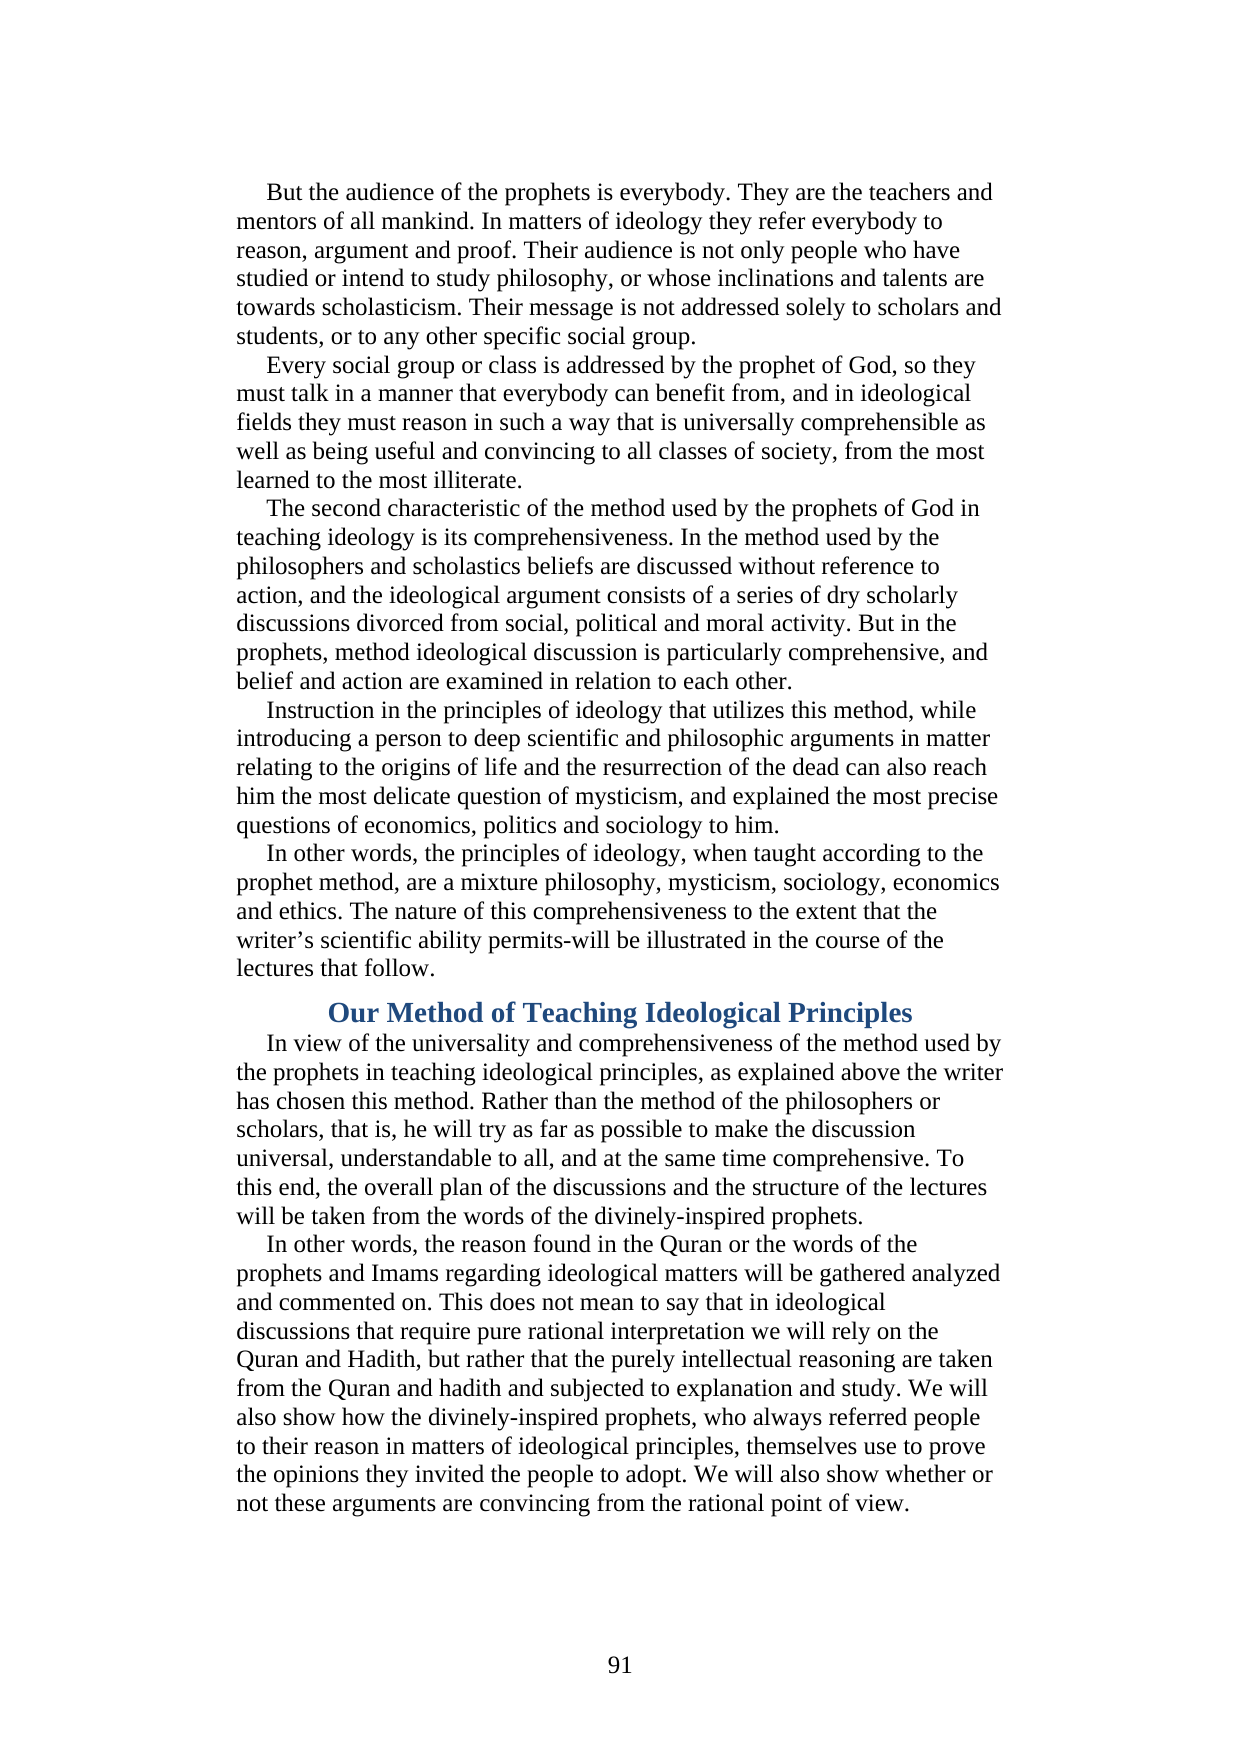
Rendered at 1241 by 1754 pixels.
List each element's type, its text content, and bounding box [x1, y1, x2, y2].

text In other words, the reason found in the Quran or the words of the prophets and Imams regarding ideological matters will be gathered analyzed and commented on. This does not mean to say that in ideological discussions that require pure rational interpretation we will rely on the Quran and Hadith, but rather that the purely intellectual reasoning are taken from the Quran and hadith and subjected to explanation and study. We will also show how the divinely-inspired prophets, who always referred people to their reason in matters of ideological principles, themselves use to prove the opinions they invited the people to adopt. We will also show whether or not these arguments are convincing from the rational point of view. [236, 1229, 1004, 1517]
text In view of the universality and comprehensiveness of the method used by the prophets in teaching ideological principles, as explained above the writer has chosen this method. Rather than the method of the philosophers or scholars, that is, he will try as far as possible to make the discussion universal, understandable to all, and at the same time comprehensive. To this end, the overall plan of the discussions and the structure of the lectures will be taken from the words of the divinely-inspired prophets. [236, 1028, 1004, 1229]
text Instruction in the principles of ideology that utilizes this method, while introducing a person to deep scientific and philosophic arguments in matter relating to the origins of life and the resurrection of the dead can also reach him the most delicate question of mysticism, and explained the most precise questions of economics, politics and sociology to him. [236, 695, 1004, 838]
text In other words, the principles of ideology, when taught according to the prophet method, are a mixture philosophy, mysticism, sociology, economics and ethics. The nature of this comprehensiveness to the extent that the writer’s scientific ability permits-will be illustrated in the course of the lectures that follow. [236, 838, 1004, 982]
text The second characteristic of the method used by the prophets of God in teaching ideology is its comprehensiveness. In the method used by the philosophers and scholastics beliefs are discussed without reference to action, and the ideological argument consists of a series of dry scholarly discussions divorced from social, political and moral activity. But in the prophets, method ideological discussion is particularly comprehensive, and belief and action are examined in relation to each other. [236, 493, 1004, 695]
text Every social group or class is addressed by the prophet of God, so they must talk in a manner that everybody can benefit from, and in ideological fields they must reason in such a way that is universally comprehensible as well as being useful and convincing to all classes of society, from the most learned to the most illiterate. [236, 350, 1004, 493]
subtitle Our Method of Teaching Ideological Principles [236, 995, 1004, 1028]
text But the audience of the prophets is everybody. They are the teachers and mentors of all mankind. In matters of ideology they refer everybody to reason, argument and proof. Their audience is not only people who have studied or intend to study philosophy, or whose inclinations and talents are towards scholasticism. Their message is not addressed solely to scholars and students, or to any other specific social group. [236, 177, 1004, 350]
